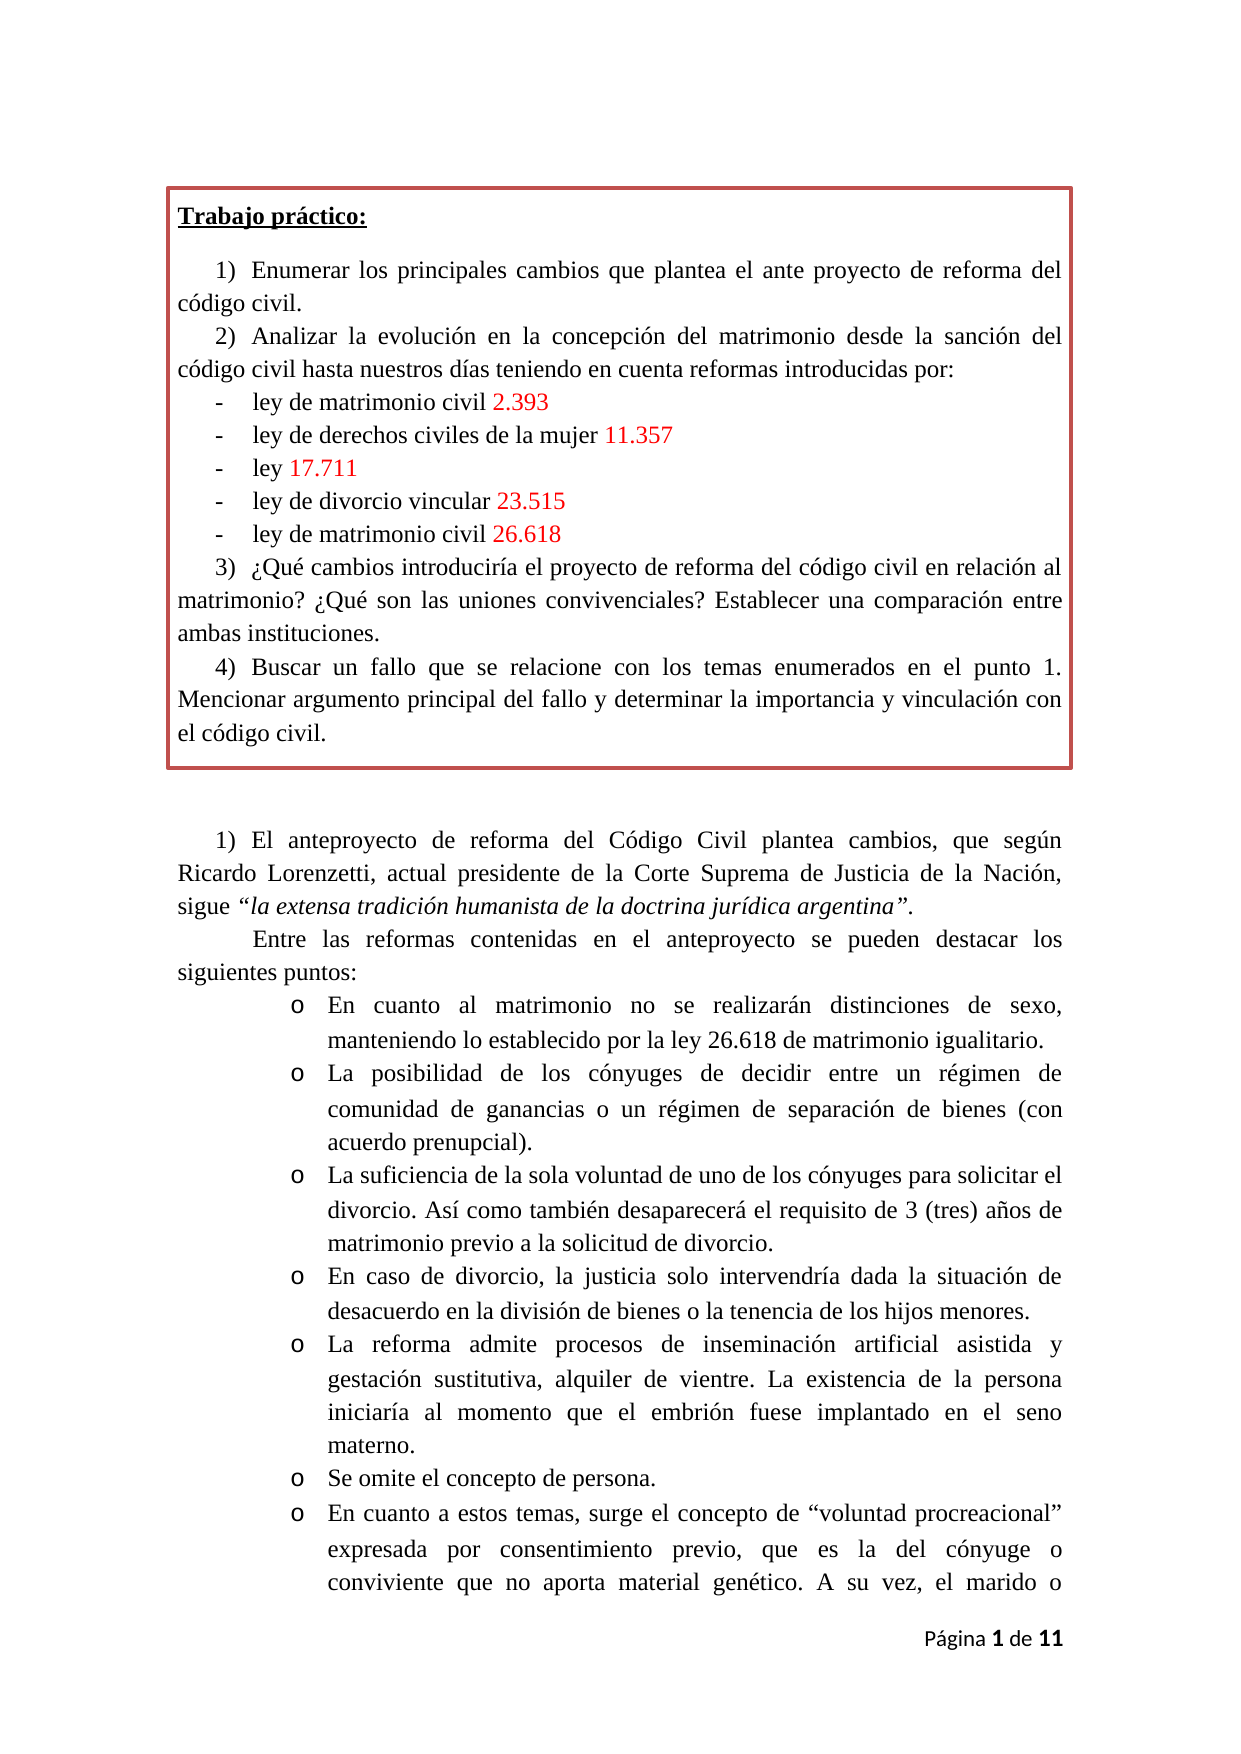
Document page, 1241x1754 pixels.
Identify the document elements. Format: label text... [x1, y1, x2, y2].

list En caso de divorcio, la justicia solo intervendría dada la situación de desacuerdo en la división de bienes o la tenencia de los hijos menores. [290, 1261, 1063, 1325]
list ley de derechos civiles de la mujer 11.357 [215, 420, 1063, 449]
list La suficiencia de la sola voluntad de uno de los cónyuges para solicitar el divorcio. Así como también desaparecerá el requisito de 3 (tres) años de matrimonio previo a la solicitud de divorcio. [290, 1160, 1063, 1257]
list La reforma admite procesos de inseminación artificial asistida y gestación sustitutiva, alquiler de vientre. La existencia de la persona iniciaría al momento que el embrión fuese implantado en el seno materno. [290, 1329, 1063, 1459]
list Se omite el concepto de persona. [290, 1463, 1063, 1494]
list En cuanto al matrimonio no se realizarán distinciones de sexo, manteniendo lo establecido por la ley 26.618 de matrimonio igualitario. [290, 990, 1063, 1054]
list ¿Qué cambios introduciría el proyecto de reforma del código civil en relación al matrimonio? ¿Qué son las uniones convivenciales? Establecer una comparación entre ambas instituciones. [177, 552, 1063, 647]
list Buscar un fallo que se relacione con los temas enumerados en el punto 1. Mencionar argumento principal del fallo y determinar la importancia y vinculación con el código civil. [177, 652, 1063, 746]
list El anteproyecto de reforma del Código Civil plantea cambios, que según Ricardo Lorenzetti, actual presidente de la Corte Suprema de Justicia de la Nación, sigue “la extensa tradición humanista de la doctrina jurídica argentina”. [177, 825, 1063, 920]
list ley de matrimonio civil 26.618 [215, 519, 1063, 548]
text Trabajo práctico: [177, 201, 1063, 230]
list ley de divorcio vincular 23.515 [215, 486, 1063, 515]
list Entre las reformas contenidas en el anteproyecto se pueden destacar los siguientes puntos: [177, 924, 1063, 986]
list Enumerar los principales cambios que plantea el ante proyecto de reforma del código civil. [177, 255, 1063, 317]
list La posibilidad de los cónyuges de decidir entre un régimen de comunidad de ganancias o un régimen de separación de bienes (con acuerdo prenupcial). [290, 1058, 1063, 1155]
list ley 17.711 [215, 453, 1063, 482]
list ley de matrimonio civil 2.393 [215, 387, 1063, 416]
list Analizar la evolución en la concepción del matrimonio desde la sanción del código civil hasta nuestros días teniendo en cuenta reformas introducidas por: [177, 321, 1063, 383]
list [290, 1498, 1063, 1595]
